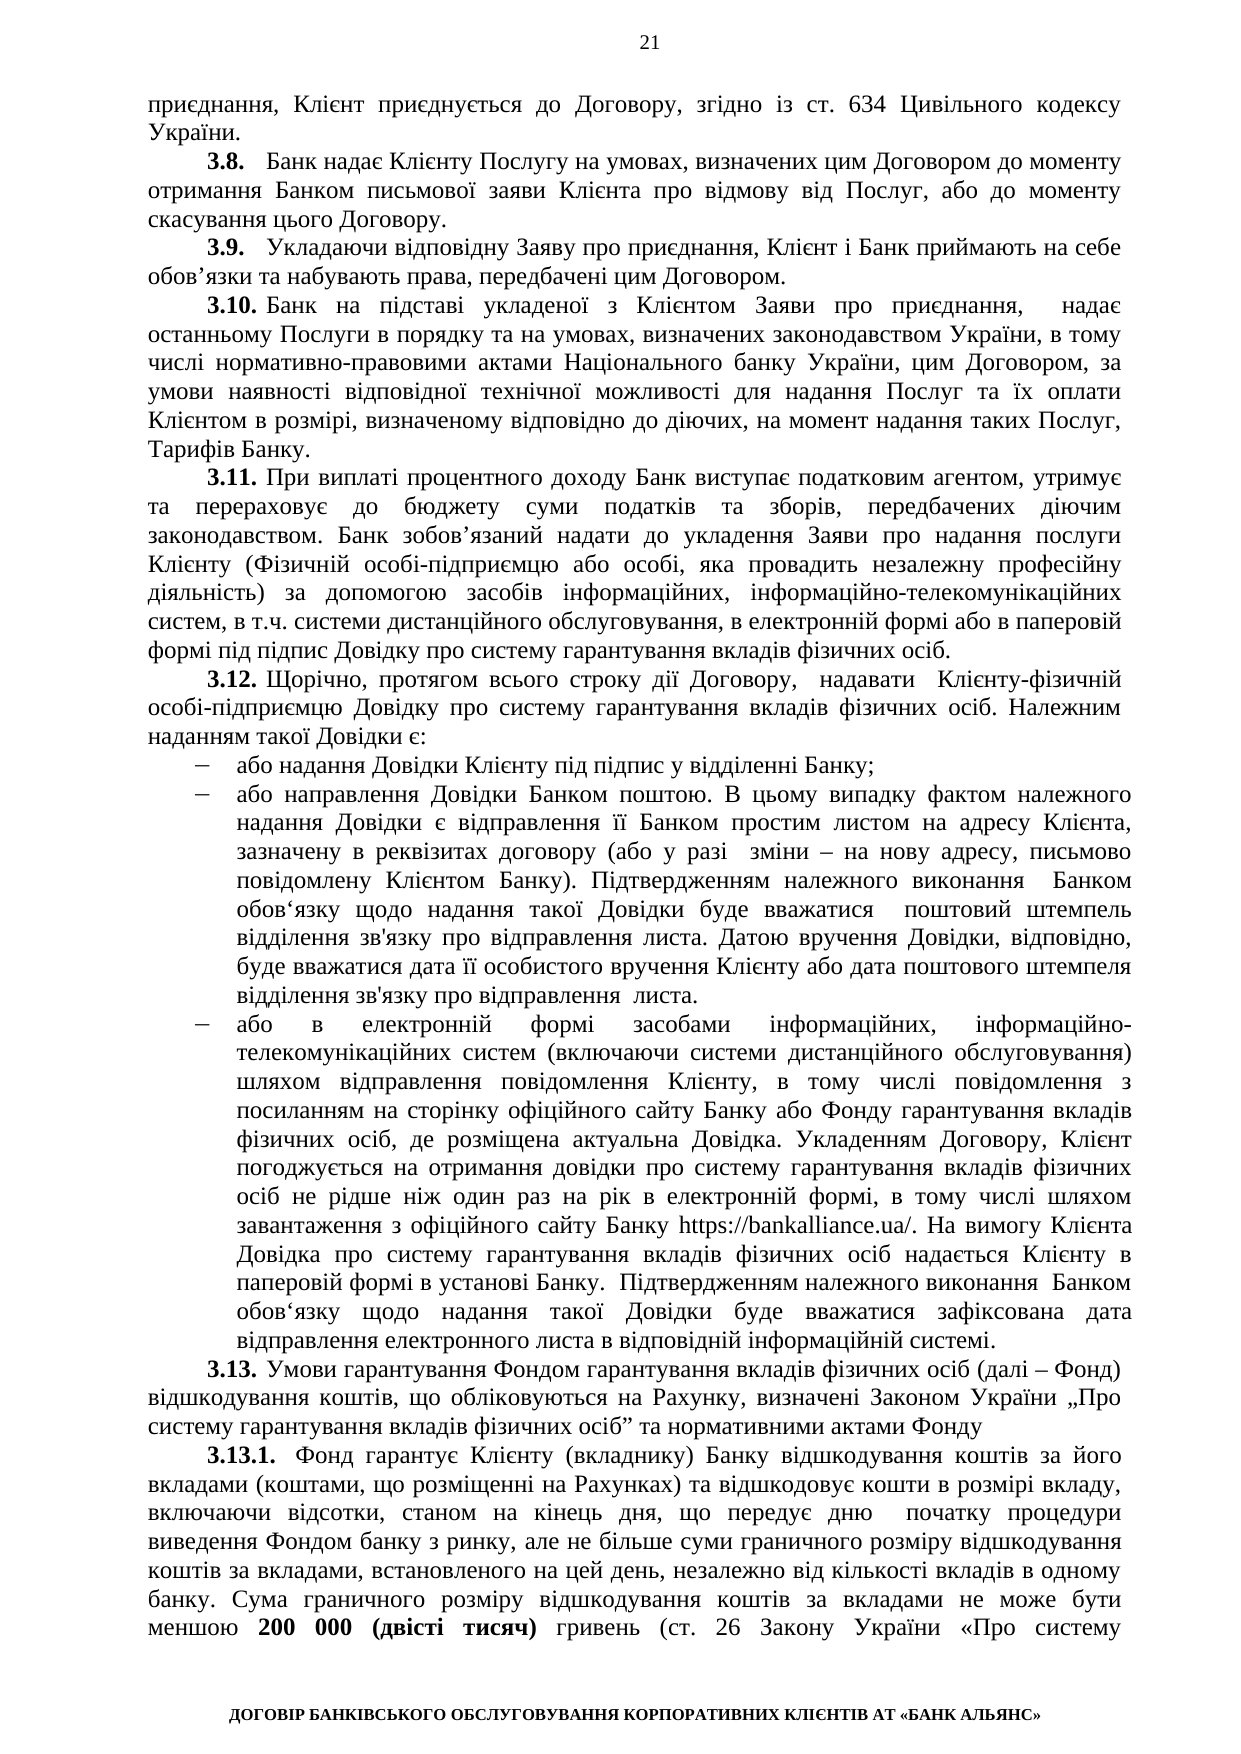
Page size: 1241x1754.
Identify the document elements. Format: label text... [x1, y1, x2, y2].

list Банк надає Клієнту Послугу на умовах, визначених цим Договором до моменту отримання Банком письмової заяви Клієнта про відмову від Послуг, або до моменту скасування цього Договору. [148, 146, 1122, 232]
list або надання Довідки Клієнту під підпис у відділенні Банку; [192, 750, 1152, 779]
list Щорічно, протягом всього строку дії Договору, надавати Клієнту-фізичній особі-підприємцю Довідку про систему гарантування вкладів фізичних осіб. Належним наданням такої Довідки є: [148, 664, 1122, 750]
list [148, 1440, 1122, 1641]
list або направлення Довідки Банком поштою. В цьому випадку фактом належного надання Довідки є відправлення її Банком простим листом на адресу Клієнта, зазначену в реквізитах договору (або у разі зміни – на нову адресу, письмово повідомлену Клієнтом Банку). Підтвердженням належного виконання Банком обов‘язку щодо надання такої Довідки буде вважатися поштовий штемпель відділення зв'язку про відправлення листа. Датою вручення Довідки, відповідно, буде вважатися дата її особистого вручення Клієнту або дата поштового штемпеля відділення зв'язку про відправлення листа. [192, 779, 1133, 1009]
list Банк на підставі укладеної з Клієнтом Заяви про приєднання, надає останньому Послуги в порядку та на умовах, визначених законодавством України, в тому числі нормативно-правовими актами Національного банку України, цим Договором, за умови наявності відповідної технічної можливості для надання Послуг та їх оплати Клієнтом в розмірі, визначеному відповідно до діючих, на момент надання таких Послуг, Тарифів Банку. [148, 290, 1122, 462]
list При виплаті процентного доходу Банк виступає податковим агентом, утримує та перераховує до бюджету суми податків та зборів, передбачених діючим законодавством. Банк зобов’язаний надати до укладення Заяви про надання послуги Клієнту (Фізичній особі-підприємцю або особі, яка провадить незалежну професійну діяльність) за допомогою засобів інформаційних, інформаційно-телекомунікаційних систем, в т.ч. системи дистанційного обслуговування, в електронній формі або в паперовій формі під підпис Довідку про систему гарантування вкладів фізичних осіб. [148, 462, 1122, 664]
list Умови гарантування Фондом гарантування вкладів фізичних осіб (далі – Фонд) відшкодування коштів, що обліковуються на Рахунку, визначені Законом України „Про систему гарантування вкладів фізичних осіб” та нормативними актами Фонду [148, 1354, 1122, 1440]
list або в електронній формі засобами інформаційних, інформаційно-телекомунікаційних систем (включаючи системи дистанційного обслуговування) шляхом відправлення повідомлення Клієнту, в тому числі повідомлення з посиланням на сторінку офіційного сайту Банку або Фонду гарантування вкладів фізичних осіб, де розміщена актуальна Довідка. Укладенням Договору, Клієнт погоджується на отримання довідки про систему гарантування вкладів фізичних осіб не рідше ніж один раз на рік в електронній формі, в тому числі шляхом завантаження з офіційного сайту Банку https://bankalliance.ua/. На вимогу Клієнта Довідка про систему гарантування вкладів фізичних осіб надається Клієнту в паперовій формі в установі Банку. Підтвердженням належного виконання Банком обов‘язку щодо надання такої Довідки буде вважатися зафіксована дата відправлення електронного листа в відповідній інформаційній системі. [192, 1009, 1133, 1354]
list Укладаючи відповідну Заяву про приєднання, Клієнт і Банк приймають на себе обов’язки та набувають права, передбачені цим Договором. [148, 232, 1122, 290]
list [148, 89, 1122, 146]
